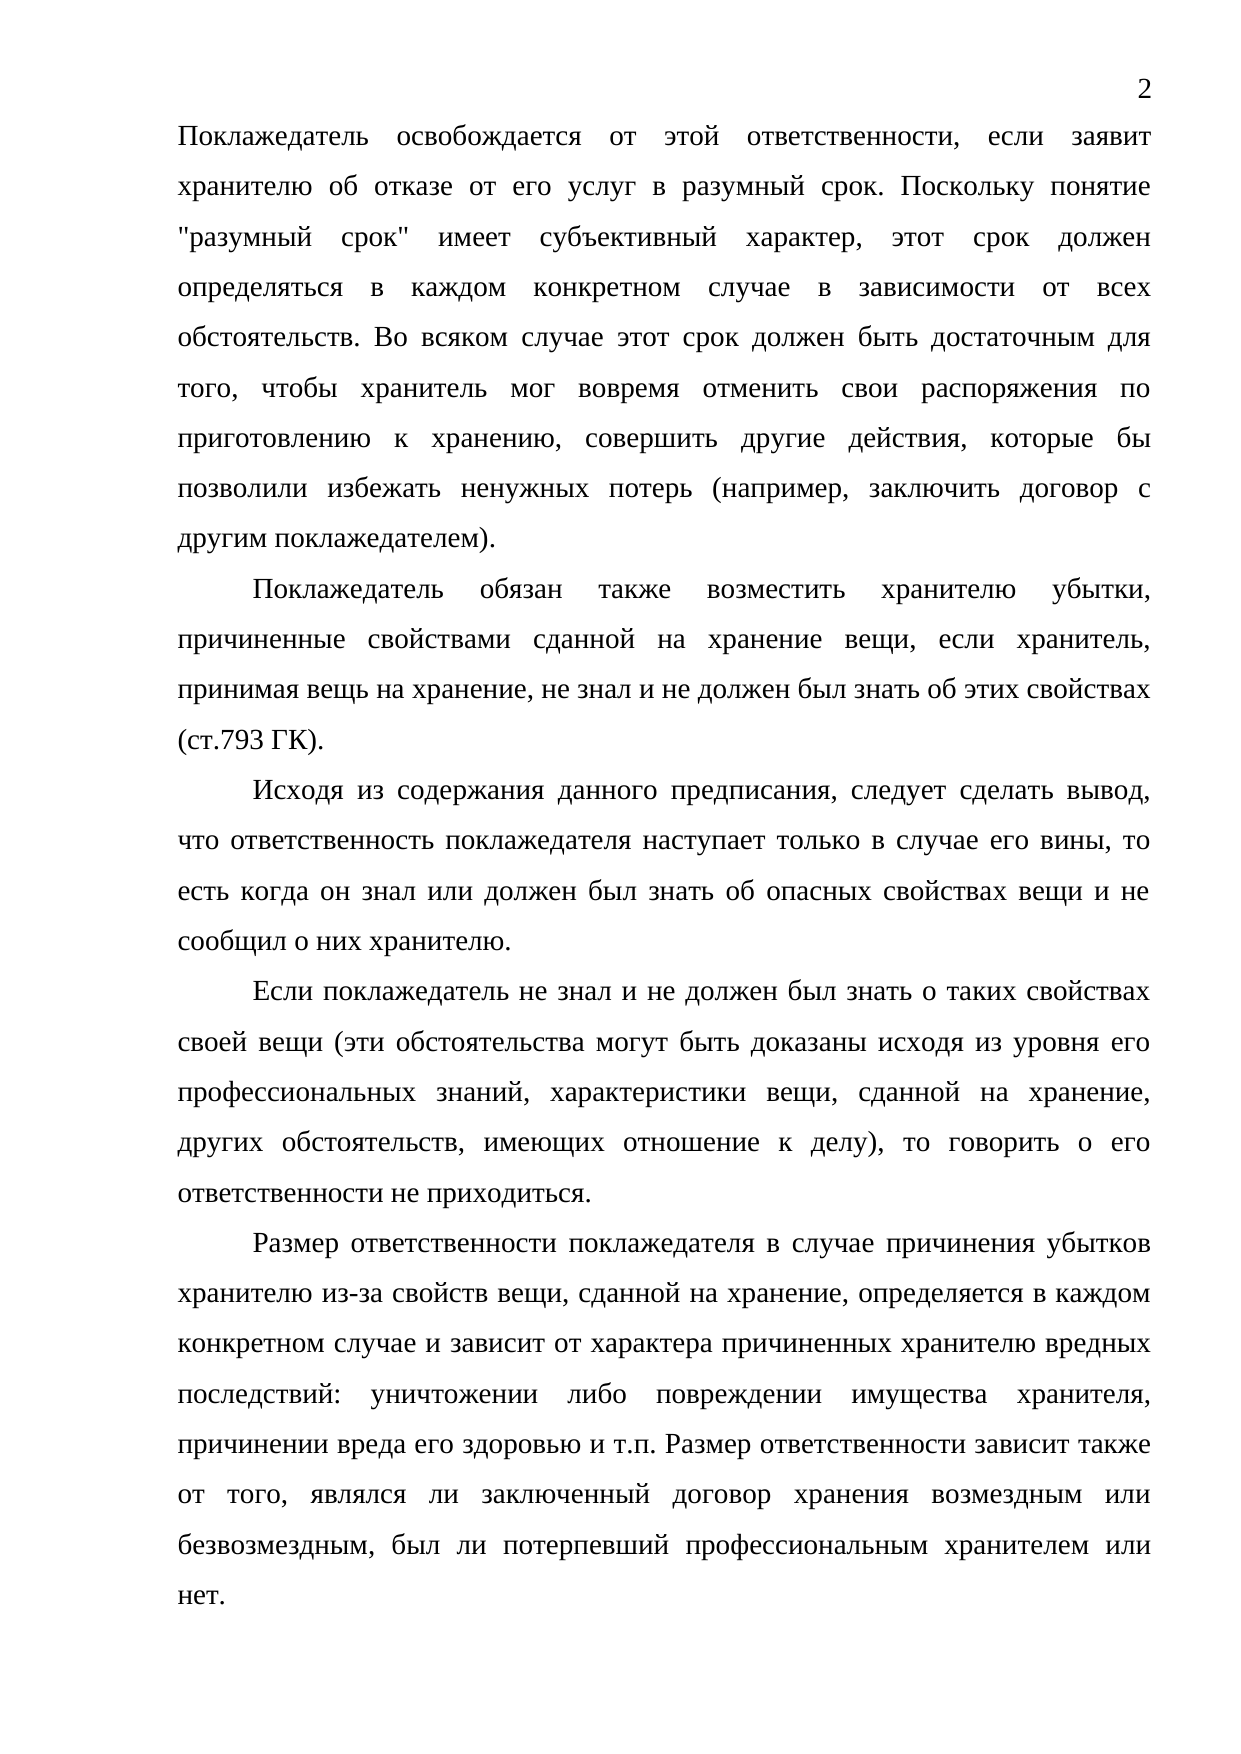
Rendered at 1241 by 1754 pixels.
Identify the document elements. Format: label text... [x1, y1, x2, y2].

text Поклажедатель обязан также возместить хранителю убытки, причиненные свойствами сданной на хранение вещи, если хранитель, принимая вещь на хранение, не знал и не должен был знать об этих свойствах (ст.793 ГК). [177, 571, 1152, 755]
text Исходя из содержания данного предписания, следует сделать вывод, что ответственность поклажедателя наступает только в случае его вины, то есть когда он знал или должен был знать об опасных свойствах вещи и не сообщил о них хранителю. [177, 772, 1152, 957]
text Размер ответственности поклажедателя в случае причинения убытков хранителю из-за свойств вещи, сданной на хранение, определяется в каждом конкретном случае и зависит от характера причиненных хранителю вредных последствий: уничтожении либо повреждении имущества хранителя, причинении вреда его здоровью и т.п. Размер ответственности зависит также от того, являлся ли заключенный договор хранения возмездным или безвозмездным, был ли потерпевший профессиональным хранителем или нет. [177, 1225, 1152, 1611]
text Если поклажедатель не знал и не должен был знать о таких свойствах своей вещи (эти обстоятельства могут быть доказаны исходя из уровня его профессиональных знаний, характеристики вещи, сданной на хранение, других обстоятельств, имеющих отношение к делу), то говорить о его ответственности не приходиться. [177, 973, 1152, 1208]
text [177, 118, 1152, 554]
